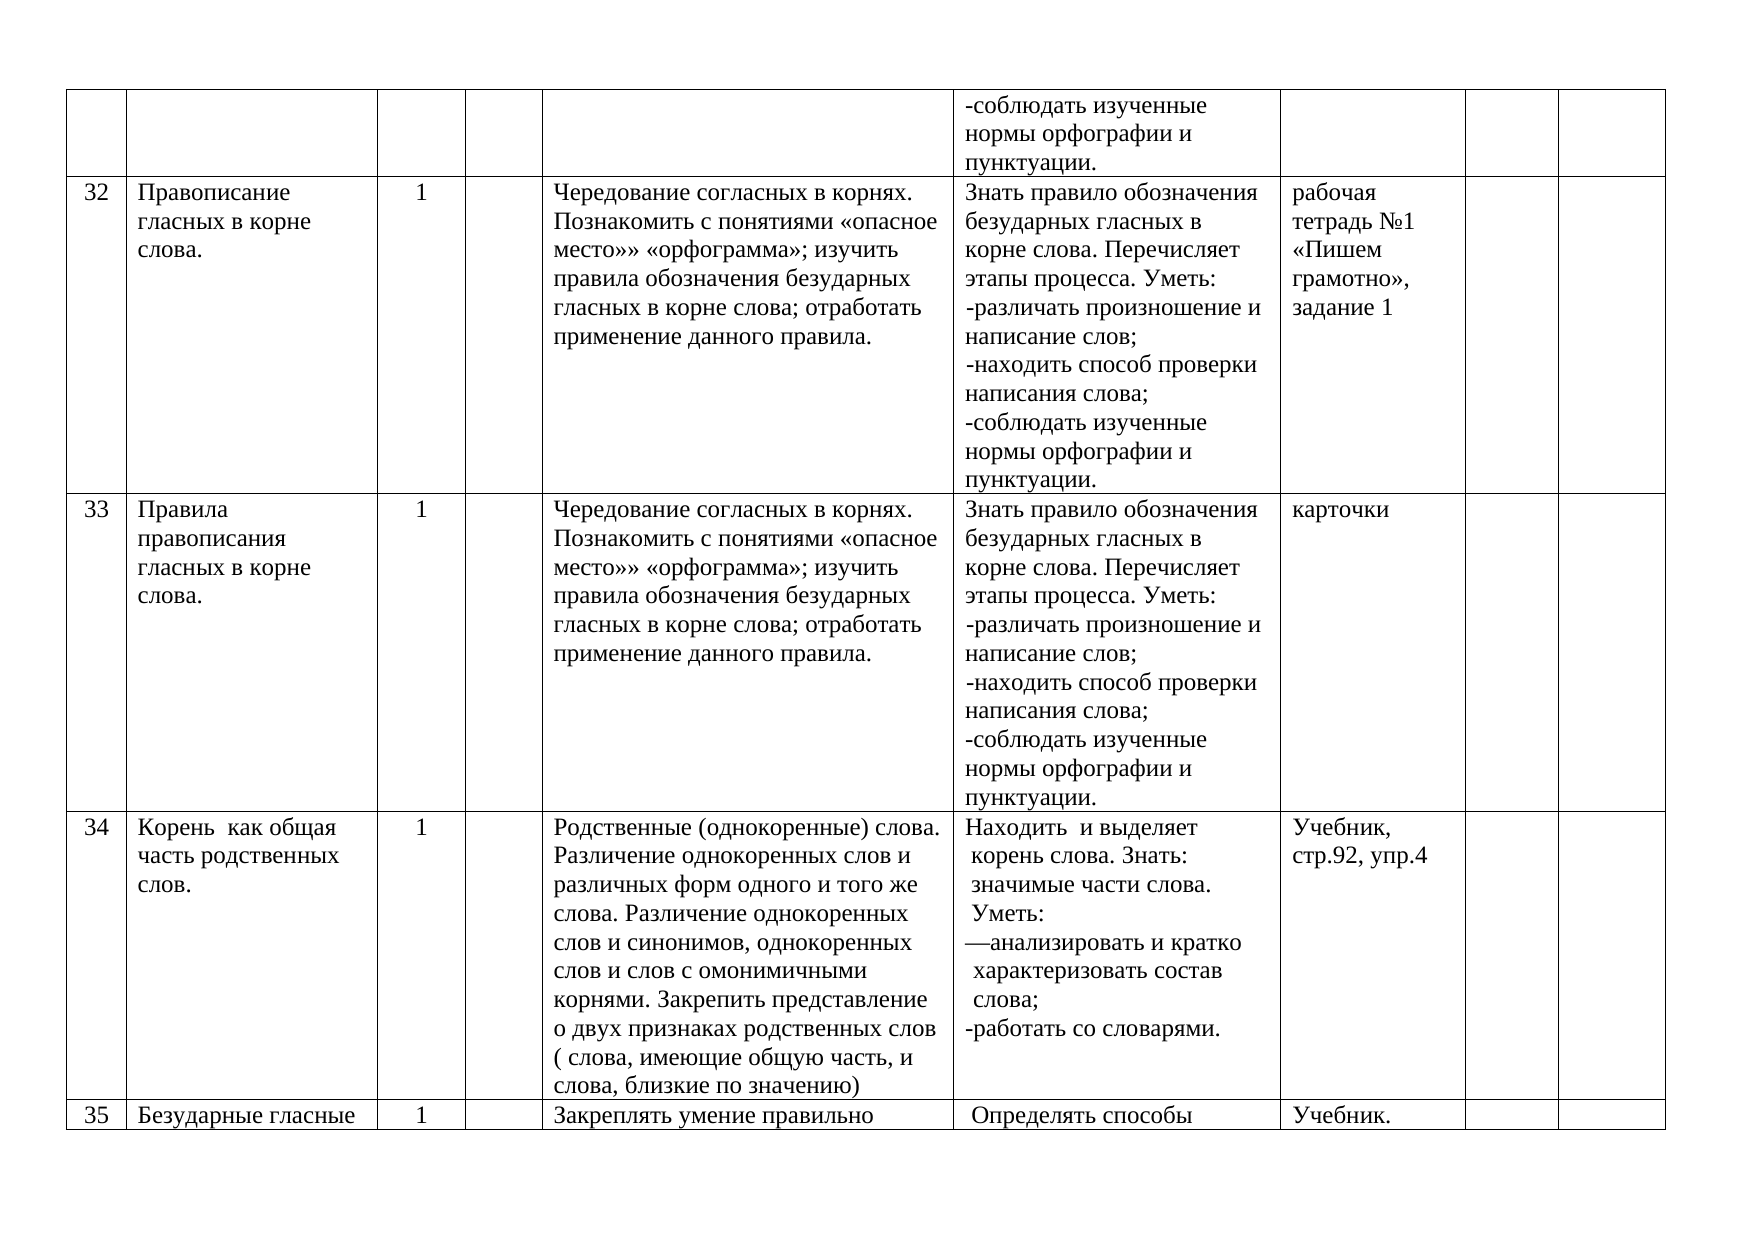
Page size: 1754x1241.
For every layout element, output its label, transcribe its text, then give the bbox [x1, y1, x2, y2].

table_cell [1466, 90, 1558, 176]
table_cell 1 [378, 177, 465, 493]
table_cell 34 [67, 812, 126, 1099]
table_cell 1 [378, 494, 465, 811]
table_cell 1 [378, 90, 465, 176]
table_cell [1466, 177, 1558, 493]
table_cell [1466, 812, 1558, 1099]
table_cell [1559, 812, 1665, 1099]
table_cell Находить и выделяет корень слова. Знать: значимые части слова. Уметь: —анализировать и кратко характеризовать состав слова; -работать со словарями. [954, 812, 1280, 1099]
table_cell Родственные (однокоренные) слова. Различение однокоренных слов и различных форм одного и того же слова. Различение однокоренных слов и синонимов, однокоренных слов и слов с омонимичными корнями. Закрепить представление о двух признаках родственных слов ( слова, имеющие общую часть, и слова, близкие по значению) [543, 812, 953, 1099]
table_cell [1559, 1100, 1665, 1129]
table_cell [954, 1100, 1280, 1129]
table_cell [466, 494, 542, 811]
table_cell 1 [378, 1100, 465, 1129]
table_cell 33 [67, 494, 126, 811]
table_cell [1281, 90, 1465, 176]
table_cell Правила правописания гласных в корне слова. [127, 494, 377, 811]
table_cell карточки [1281, 494, 1465, 811]
table_cell [466, 1100, 542, 1129]
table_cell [1281, 1100, 1465, 1129]
table_cell 32 [67, 177, 126, 493]
table_cell Правописание гласных в корне слова. [127, 177, 377, 493]
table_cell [543, 1100, 953, 1129]
table_cell [1559, 90, 1665, 176]
table_cell [466, 812, 542, 1099]
table_cell [466, 90, 542, 176]
table_cell 35 [67, 1100, 126, 1129]
table_cell [1559, 177, 1665, 493]
table_cell [1559, 494, 1665, 811]
table_cell Учебник, стр.92, упр.4 [1281, 812, 1465, 1099]
table_cell 1 [378, 812, 465, 1099]
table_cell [954, 90, 1280, 176]
table_cell 31 [67, 90, 126, 176]
table_cell [1466, 1100, 1558, 1129]
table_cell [127, 90, 377, 176]
table_cell Корень как общая часть родственных слов. [127, 812, 377, 1099]
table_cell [127, 1100, 377, 1129]
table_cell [543, 90, 953, 176]
table_cell [1466, 494, 1558, 811]
table_cell рабочая тетрадь №1 «Пишем грамотно», задание 1 [1281, 177, 1465, 493]
table_cell [466, 177, 542, 493]
